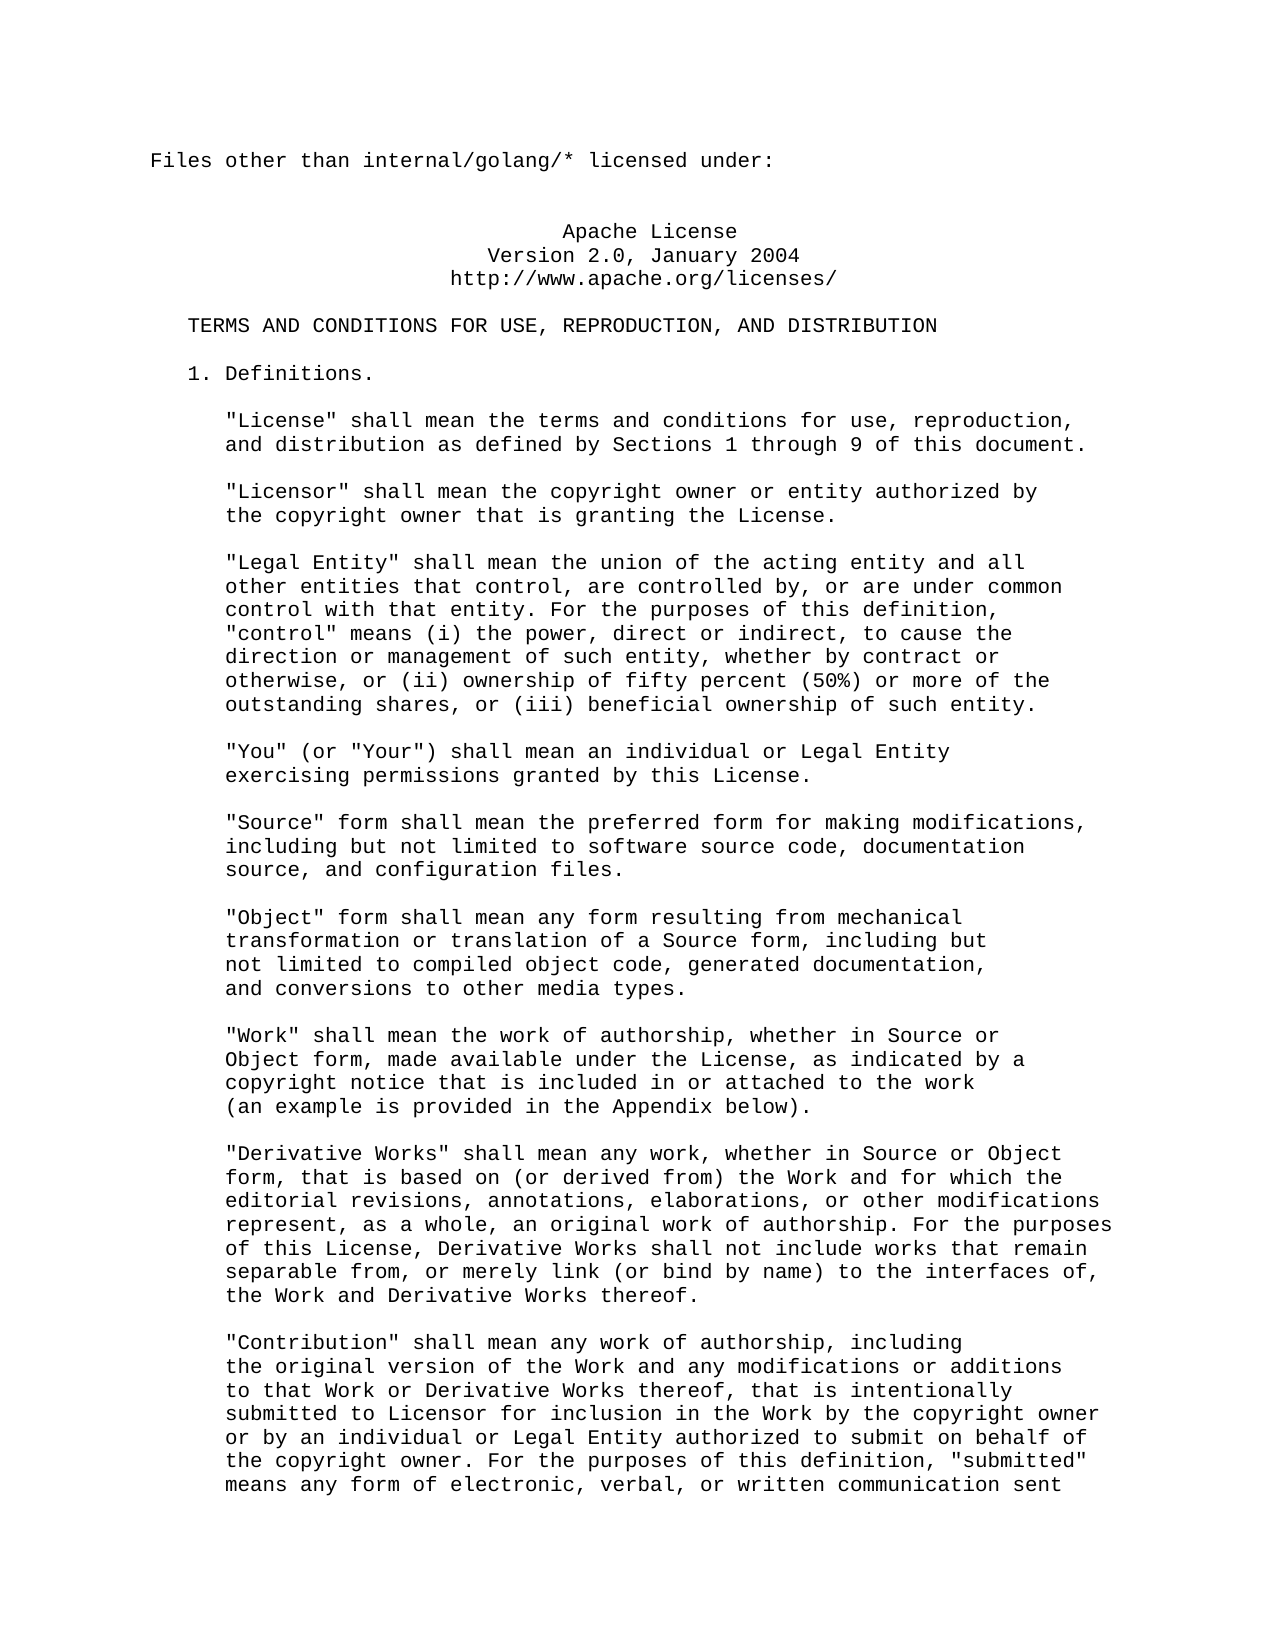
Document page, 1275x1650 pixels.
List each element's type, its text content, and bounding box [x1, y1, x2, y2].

text 1. Definitions. [150, 363, 1125, 386]
text the Work and Derivative Works thereof. [150, 1285, 1125, 1309]
text (an example is provided in the Appendix below). [150, 1096, 1125, 1119]
text "Work" shall mean the work of authorship, whether in Source or [150, 1025, 1125, 1048]
text copyright notice that is included in or attached to the work [150, 1072, 1125, 1096]
text "Contribution" shall mean any work of authorship, including [150, 1332, 1125, 1356]
text submitted to Licensor for inclusion in the Work by the copyright owner [150, 1403, 1125, 1427]
text "control" means (i) the power, direct or indirect, to cause the [150, 623, 1125, 647]
text and conversions to other media types. [150, 978, 1125, 1001]
text and distribution as defined by Sections 1 through 9 of this document. [150, 434, 1125, 457]
text otherwise, or (ii) ownership of fifty percent (50%) or more of the [150, 670, 1125, 694]
text form, that is based on (or derived from) the Work and for which the [150, 1167, 1125, 1190]
text exercising permissions granted by this License. [150, 765, 1125, 788]
text "License" shall mean the terms and conditions for use, reproduction, [150, 410, 1125, 434]
text to that Work or Derivative Works thereof, that is intentionally [150, 1379, 1125, 1403]
text Object form, made available under the License, as indicated by a [150, 1048, 1125, 1072]
text outstanding shares, or (iii) beneficial ownership of such entity. [150, 694, 1125, 717]
text "Source" form shall mean the preferred form for making modifications, [150, 812, 1125, 836]
text the copyright owner that is granting the License. [150, 505, 1125, 528]
text or by an individual or Legal Entity authorized to submit on behalf of [150, 1427, 1125, 1451]
text "Object" form shall mean any form resulting from mechanical [150, 907, 1125, 930]
text direction or management of such entity, whether by contract or [150, 647, 1125, 670]
text not limited to compiled object code, generated documentation, [150, 954, 1125, 978]
text including but not limited to software source code, documentation [150, 836, 1125, 859]
text "You" (or "Your") shall mean an individual or Legal Entity [150, 741, 1125, 765]
text Apache License [150, 221, 1125, 244]
text transformation or translation of a Source form, including but [150, 930, 1125, 954]
text "Derivative Works" shall mean any work, whether in Source or Object [150, 1143, 1125, 1167]
text Version 2.0, January 2004 [150, 244, 1125, 268]
text the original version of the Work and any modifications or additions [150, 1356, 1125, 1379]
text control with that entity. For the purposes of this definition, [150, 599, 1125, 623]
text "Legal Entity" shall mean the union of the acting entity and all [150, 552, 1125, 576]
text Files other than internal/golang/* licensed under: [150, 150, 1125, 174]
text source, and configuration files. [150, 859, 1125, 883]
text other entities that control, are controlled by, or are under common [150, 576, 1125, 599]
text separable from, or merely link (or bind by name) to the interfaces of, [150, 1261, 1125, 1285]
text editorial revisions, annotations, elaborations, or other modifications [150, 1190, 1125, 1214]
text of this License, Derivative Works shall not include works that remain [150, 1238, 1125, 1261]
text "Licensor" shall mean the copyright owner or entity authorized by [150, 481, 1125, 505]
text http://www.apache.org/licenses/ [150, 268, 1125, 292]
text represent, as a whole, an original work of authorship. For the purposes [150, 1214, 1125, 1238]
text TERMS AND CONDITIONS FOR USE, REPRODUCTION, AND DISTRIBUTION [150, 316, 1125, 339]
text means any form of electronic, verbal, or written communication sent [150, 1474, 1125, 1498]
text the copyright owner. For the purposes of this definition, "submitted" [150, 1451, 1125, 1474]
